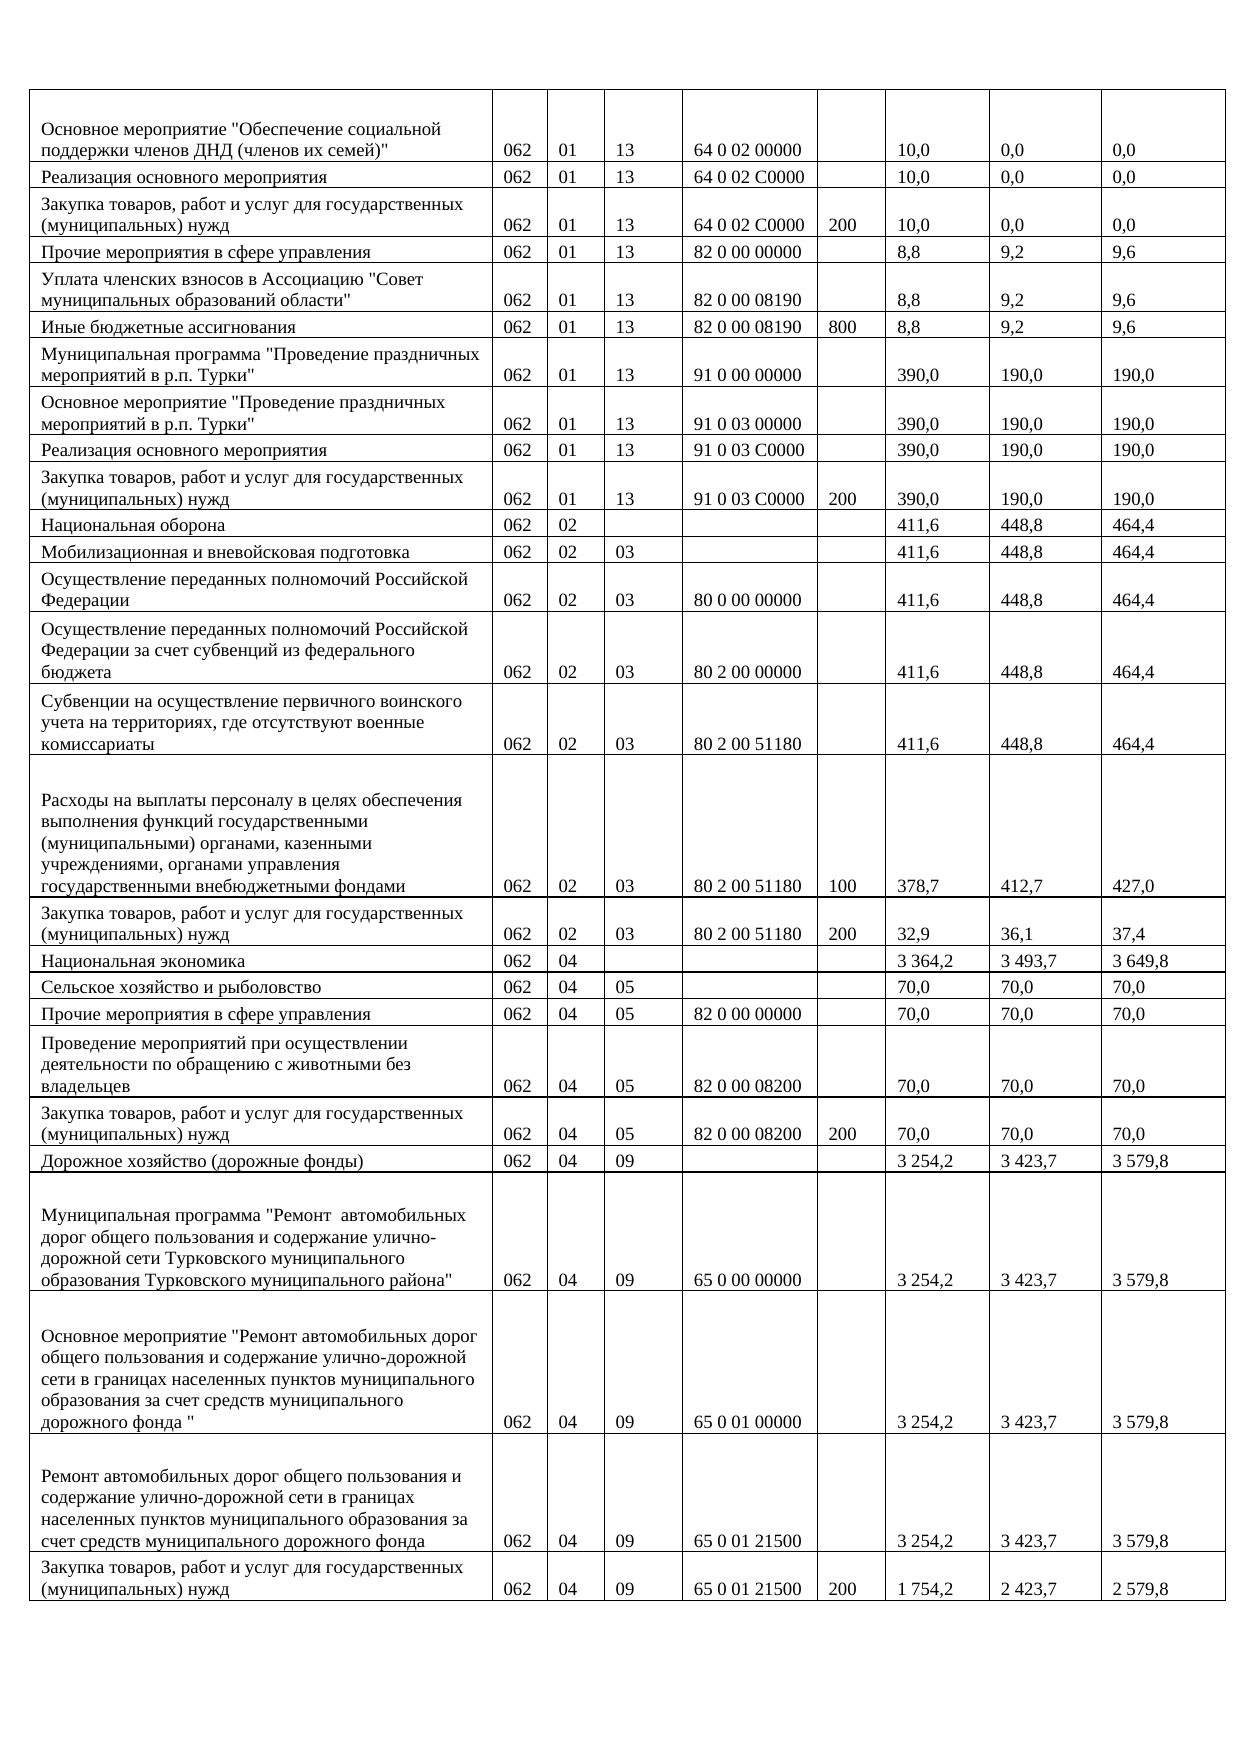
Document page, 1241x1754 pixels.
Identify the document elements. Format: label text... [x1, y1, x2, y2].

table_cell 0,0 [1102, 162, 1225, 187]
table_cell 448,8 [990, 612, 1101, 682]
table_cell 9,2 [990, 237, 1101, 262]
table_cell 04 [548, 1026, 604, 1096]
table_cell 09 [605, 1552, 682, 1599]
table_cell 03 [605, 563, 682, 611]
table_cell [818, 263, 885, 311]
table_cell 82 0 00 08190 [683, 312, 817, 337]
table_cell Расходы на выплаты персоналу в целях обеспечения выполнения функций государственными (муниципальными) органами, казенными учреждениями, органами управления государственными внебюджетными фондами [30, 755, 492, 896]
table_cell 411,6 [886, 510, 989, 536]
table_cell 190,0 [990, 387, 1101, 434]
table_cell 70,0 [886, 999, 989, 1024]
table_cell 01 [548, 237, 604, 262]
table_cell 200 [818, 1552, 885, 1599]
table_cell Закупка товаров, работ и услуг для государственных (муниципальных) нужд [30, 1098, 492, 1145]
table_cell 9,6 [1102, 237, 1225, 262]
table_cell [818, 510, 885, 536]
table_cell 01 [548, 338, 604, 386]
table_cell 062 [493, 162, 547, 187]
table_cell 13 [605, 90, 682, 161]
table_cell 80 2 00 51180 [683, 755, 817, 896]
table_cell 0,0 [990, 90, 1101, 161]
table_cell 190,0 [990, 462, 1101, 509]
table_cell 411,6 [886, 612, 989, 682]
table_cell 3 649,8 [1102, 946, 1225, 971]
table_cell 062 [493, 946, 547, 971]
table_cell 02 [548, 684, 604, 754]
table_cell 390,0 [886, 338, 989, 386]
table_cell 02 [548, 537, 604, 562]
table_cell 3 423,7 [990, 1146, 1101, 1171]
table_cell 64 0 02 00000 [683, 90, 817, 161]
table_cell 062 [493, 973, 547, 998]
table_cell Основное мероприятие "Проведение праздничных мероприятий в р.п. Турки" [30, 387, 492, 434]
table_cell 02 [548, 898, 604, 945]
table_cell 01 [548, 435, 604, 461]
table_cell Основное мероприятие "Ремонт автомобильных дорог общего пользования и содержание улично-дорожной сети в границах населенных пунктов муниципального образования за счет средств муниципального дорожного фонда " [30, 1291, 492, 1432]
table_cell 062 [493, 1434, 547, 1551]
table_cell [818, 1173, 885, 1290]
table_cell 91 0 03 00000 [683, 387, 817, 434]
table_cell 04 [548, 946, 604, 971]
table_cell 3 423,7 [990, 1434, 1101, 1551]
table_cell Прочие мероприятия в сфере управления [30, 237, 492, 262]
table_cell 062 [493, 237, 547, 262]
table_cell 3 423,7 [990, 1173, 1101, 1290]
table_cell 062 [493, 338, 547, 386]
table_cell 190,0 [1102, 435, 1225, 461]
table_cell [683, 510, 817, 536]
table_cell 3 579,8 [1102, 1291, 1225, 1432]
table_cell 32,9 [886, 898, 989, 945]
table_cell 03 [605, 755, 682, 896]
table_cell 448,8 [990, 684, 1101, 754]
table_cell 464,4 [1102, 563, 1225, 611]
table_cell Дорожное хозяйство (дорожные фонды) [30, 1146, 492, 1171]
table_cell 190,0 [990, 338, 1101, 386]
table_cell 190,0 [1102, 387, 1225, 434]
table_cell 01 [548, 188, 604, 236]
table_cell 200 [818, 462, 885, 509]
table_cell 062 [493, 1552, 547, 1599]
table_cell 190,0 [1102, 462, 1225, 509]
table_cell 05 [605, 973, 682, 998]
table_cell Закупка товаров, работ и услуг для государственных (муниципальных) нужд [30, 1552, 492, 1599]
table_cell Прочие мероприятия в сфере управления [30, 999, 492, 1024]
table_cell 464,4 [1102, 684, 1225, 754]
table_cell 8,8 [886, 263, 989, 311]
table_cell 04 [548, 1098, 604, 1145]
table_cell 062 [493, 1098, 547, 1145]
table_cell 464,4 [1102, 612, 1225, 682]
table_cell 65 0 00 00000 [683, 1173, 817, 1290]
table_cell 062 [493, 510, 547, 536]
table_cell 70,0 [990, 999, 1101, 1024]
table_cell Ремонт автомобильных дорог общего пользования и содержание улично-дорожной сети в границах населенных пунктов муниципального образования за счет средств муниципального дорожного фонда [30, 1434, 492, 1551]
table_cell 2 423,7 [990, 1552, 1101, 1599]
table_cell 03 [605, 612, 682, 682]
table_cell 390,0 [886, 387, 989, 434]
table_cell Сельское хозяйство и рыболовство [30, 973, 492, 998]
table_cell 70,0 [886, 1098, 989, 1145]
table_cell 10,0 [886, 90, 989, 161]
table_cell Закупка товаров, работ и услуг для государственных (муниципальных) нужд [30, 188, 492, 236]
table_cell 9,6 [1102, 312, 1225, 337]
table_cell 0,0 [1102, 188, 1225, 236]
table_cell 09 [605, 1173, 682, 1290]
table_cell 800 [818, 312, 885, 337]
table_cell 3 423,7 [990, 1291, 1101, 1432]
table_cell 13 [605, 462, 682, 509]
table_cell [818, 162, 885, 187]
table_cell [818, 973, 885, 998]
table_cell [818, 1434, 885, 1551]
table_cell [605, 510, 682, 536]
table_cell 13 [605, 263, 682, 311]
table_cell 464,4 [1102, 537, 1225, 562]
table_cell 100 [818, 755, 885, 896]
table_cell 190,0 [990, 435, 1101, 461]
table_cell Реализация основного мероприятия [30, 162, 492, 187]
table_cell 200 [818, 1098, 885, 1145]
table_cell 9,6 [1102, 263, 1225, 311]
table_cell Реализация основного мероприятия [30, 435, 492, 461]
table_cell 03 [605, 537, 682, 562]
table_cell [683, 537, 817, 562]
table_cell 70,0 [990, 1026, 1101, 1096]
table_cell [818, 387, 885, 434]
table_cell 03 [605, 898, 682, 945]
table_cell 09 [605, 1146, 682, 1171]
table_cell 04 [548, 973, 604, 998]
table_cell 390,0 [886, 435, 989, 461]
table_cell 70,0 [886, 1026, 989, 1096]
table_cell 13 [605, 237, 682, 262]
table_cell 2 579,8 [1102, 1552, 1225, 1599]
table_cell Закупка товаров, работ и услуг для государственных (муниципальных) нужд [30, 462, 492, 509]
table_cell [818, 563, 885, 611]
table_cell 190,0 [1102, 338, 1225, 386]
table_cell [818, 1146, 885, 1171]
table_cell 390,0 [886, 462, 989, 509]
table_cell 10,0 [886, 188, 989, 236]
table_cell 65 0 01 21500 [683, 1552, 817, 1599]
table_cell 82 0 00 08200 [683, 1026, 817, 1096]
table_cell [818, 435, 885, 461]
table_cell 13 [605, 188, 682, 236]
table_cell 13 [605, 162, 682, 187]
table_cell Иные бюджетные ассигнования [30, 312, 492, 337]
table_cell 64 0 02 С0000 [683, 162, 817, 187]
table_cell 062 [493, 1173, 547, 1290]
table_cell 01 [548, 263, 604, 311]
table_cell Мобилизационная и вневойсковая подготовка [30, 537, 492, 562]
table_cell 02 [548, 563, 604, 611]
table_cell 3 579,8 [1102, 1434, 1225, 1551]
table_cell 70,0 [1102, 1098, 1225, 1145]
table_cell 062 [493, 90, 547, 161]
table_cell 062 [493, 263, 547, 311]
table_cell 427,0 [1102, 755, 1225, 896]
table_cell 448,8 [990, 563, 1101, 611]
table_cell 64 0 02 С0000 [683, 188, 817, 236]
table_cell 0,0 [1102, 90, 1225, 161]
table_cell [818, 684, 885, 754]
table_cell 36,1 [990, 898, 1101, 945]
table_cell 70,0 [886, 973, 989, 998]
table_cell 13 [605, 435, 682, 461]
table_cell 04 [548, 1291, 604, 1432]
table_cell [818, 946, 885, 971]
table_cell 70,0 [1102, 999, 1225, 1024]
table_cell 062 [493, 435, 547, 461]
table_cell 062 [493, 188, 547, 236]
table_cell 80 2 00 51180 [683, 684, 817, 754]
table_cell 70,0 [1102, 1026, 1225, 1096]
table_cell Национальная экономика [30, 946, 492, 971]
table_cell [818, 1291, 885, 1432]
table_cell 0,0 [990, 162, 1101, 187]
table_cell 80 0 00 00000 [683, 563, 817, 611]
table_cell 3 364,2 [886, 946, 989, 971]
table_cell 062 [493, 999, 547, 1024]
table_cell [683, 1146, 817, 1171]
table_cell 3 254,2 [886, 1291, 989, 1432]
table_cell Закупка товаров, работ и услуг для государственных (муниципальных) нужд [30, 898, 492, 945]
table_cell Проведение мероприятий при осуществлении деятельности по обращению с животными без владельцев [30, 1026, 492, 1096]
table_cell 13 [605, 312, 682, 337]
table_cell 464,4 [1102, 510, 1225, 536]
table_cell [683, 946, 817, 971]
table_cell 13 [605, 387, 682, 434]
table_cell 80 2 00 51180 [683, 898, 817, 945]
table_cell 01 [548, 387, 604, 434]
table_cell 412,7 [990, 755, 1101, 896]
table_cell 04 [548, 1434, 604, 1551]
table_cell 05 [605, 999, 682, 1024]
table_cell 02 [548, 755, 604, 896]
table_cell Уплата членских взносов в Ассоциацию "Совет муниципальных образований области" [30, 263, 492, 311]
table_cell 062 [493, 612, 547, 682]
table_cell 10,0 [886, 162, 989, 187]
table_cell 3 254,2 [886, 1434, 989, 1551]
table_cell [818, 999, 885, 1024]
table_cell 09 [605, 1434, 682, 1551]
table_cell 91 0 03 С0000 [683, 462, 817, 509]
table_cell 80 2 00 00000 [683, 612, 817, 682]
table_cell [683, 973, 817, 998]
table_cell 04 [548, 1552, 604, 1599]
table_cell 82 0 00 08200 [683, 1098, 817, 1145]
table_cell 70,0 [990, 1098, 1101, 1145]
table_cell 91 0 03 С0000 [683, 435, 817, 461]
table_cell 04 [548, 1146, 604, 1171]
table_cell 01 [548, 312, 604, 337]
table_cell 65 0 01 00000 [683, 1291, 817, 1432]
table_cell Осуществление переданных полномочий Российской Федерации за счет субвенций из федерального бюджета [30, 612, 492, 682]
table_cell 9,2 [990, 263, 1101, 311]
table_cell 8,8 [886, 237, 989, 262]
table_cell Субвенции на осуществление первичного воинского учета на территориях, где отсутствуют военные комиссариаты [30, 684, 492, 754]
table_cell 062 [493, 312, 547, 337]
table_cell [818, 537, 885, 562]
table_cell Муниципальная программа "Ремонт автомобильных дорог общего пользования и содержание улично-дорожной сети Турковского муниципального образования Турковского муниципального района" [30, 1173, 492, 1290]
table_cell 70,0 [990, 973, 1101, 998]
table_cell 65 0 01 21500 [683, 1434, 817, 1551]
table_cell 02 [548, 510, 604, 536]
table_cell 09 [605, 1291, 682, 1432]
table_cell [605, 946, 682, 971]
table_cell 062 [493, 1026, 547, 1096]
table_cell 062 [493, 1291, 547, 1432]
table_cell [818, 1026, 885, 1096]
table_cell 1 754,2 [886, 1552, 989, 1599]
table_cell 3 493,7 [990, 946, 1101, 971]
table_cell 062 [493, 684, 547, 754]
table_cell Осуществление переданных полномочий Российской Федерации [30, 563, 492, 611]
table_cell 448,8 [990, 537, 1101, 562]
table_cell 3 254,2 [886, 1146, 989, 1171]
table_cell 91 0 00 00000 [683, 338, 817, 386]
table_cell 82 0 00 00000 [683, 999, 817, 1024]
table_cell 3 579,8 [1102, 1146, 1225, 1171]
table_cell [818, 90, 885, 161]
table_cell 3 579,8 [1102, 1173, 1225, 1290]
table_cell 200 [818, 898, 885, 945]
table_cell 82 0 00 08190 [683, 263, 817, 311]
table_cell 448,8 [990, 510, 1101, 536]
table_cell Муниципальная программа "Проведение праздничных мероприятий в р.п. Турки" [30, 338, 492, 386]
table_cell 02 [548, 612, 604, 682]
table_cell 062 [493, 1146, 547, 1171]
table_cell 03 [605, 684, 682, 754]
table_cell Основное мероприятие "Обеспечение социальной поддержки членов ДНД (членов их семей)" [30, 90, 492, 161]
table_cell 37,4 [1102, 898, 1225, 945]
table_cell Национальная оборона [30, 510, 492, 536]
table_cell 05 [605, 1098, 682, 1145]
table_cell [818, 338, 885, 386]
table_cell 8,8 [886, 312, 989, 337]
table_cell 3 254,2 [886, 1173, 989, 1290]
table_cell 062 [493, 537, 547, 562]
table_cell 0,0 [990, 188, 1101, 236]
table_cell 01 [548, 162, 604, 187]
table_cell [818, 237, 885, 262]
table_cell 062 [493, 898, 547, 945]
table_cell 062 [493, 387, 547, 434]
table_cell 13 [605, 338, 682, 386]
table_cell 411,6 [886, 684, 989, 754]
table_cell 9,2 [990, 312, 1101, 337]
table_cell 01 [548, 90, 604, 161]
table_cell 04 [548, 1173, 604, 1290]
table_cell 82 0 00 00000 [683, 237, 817, 262]
table_cell 411,6 [886, 537, 989, 562]
table_cell 062 [493, 563, 547, 611]
table_cell 70,0 [1102, 973, 1225, 998]
table_cell 411,6 [886, 563, 989, 611]
table_cell 04 [548, 999, 604, 1024]
table_cell [818, 612, 885, 682]
table_cell 05 [605, 1026, 682, 1096]
table_cell 200 [818, 188, 885, 236]
table_cell 378,7 [886, 755, 989, 896]
table_cell 062 [493, 462, 547, 509]
table_cell 01 [548, 462, 604, 509]
table_cell 062 [493, 755, 547, 896]
